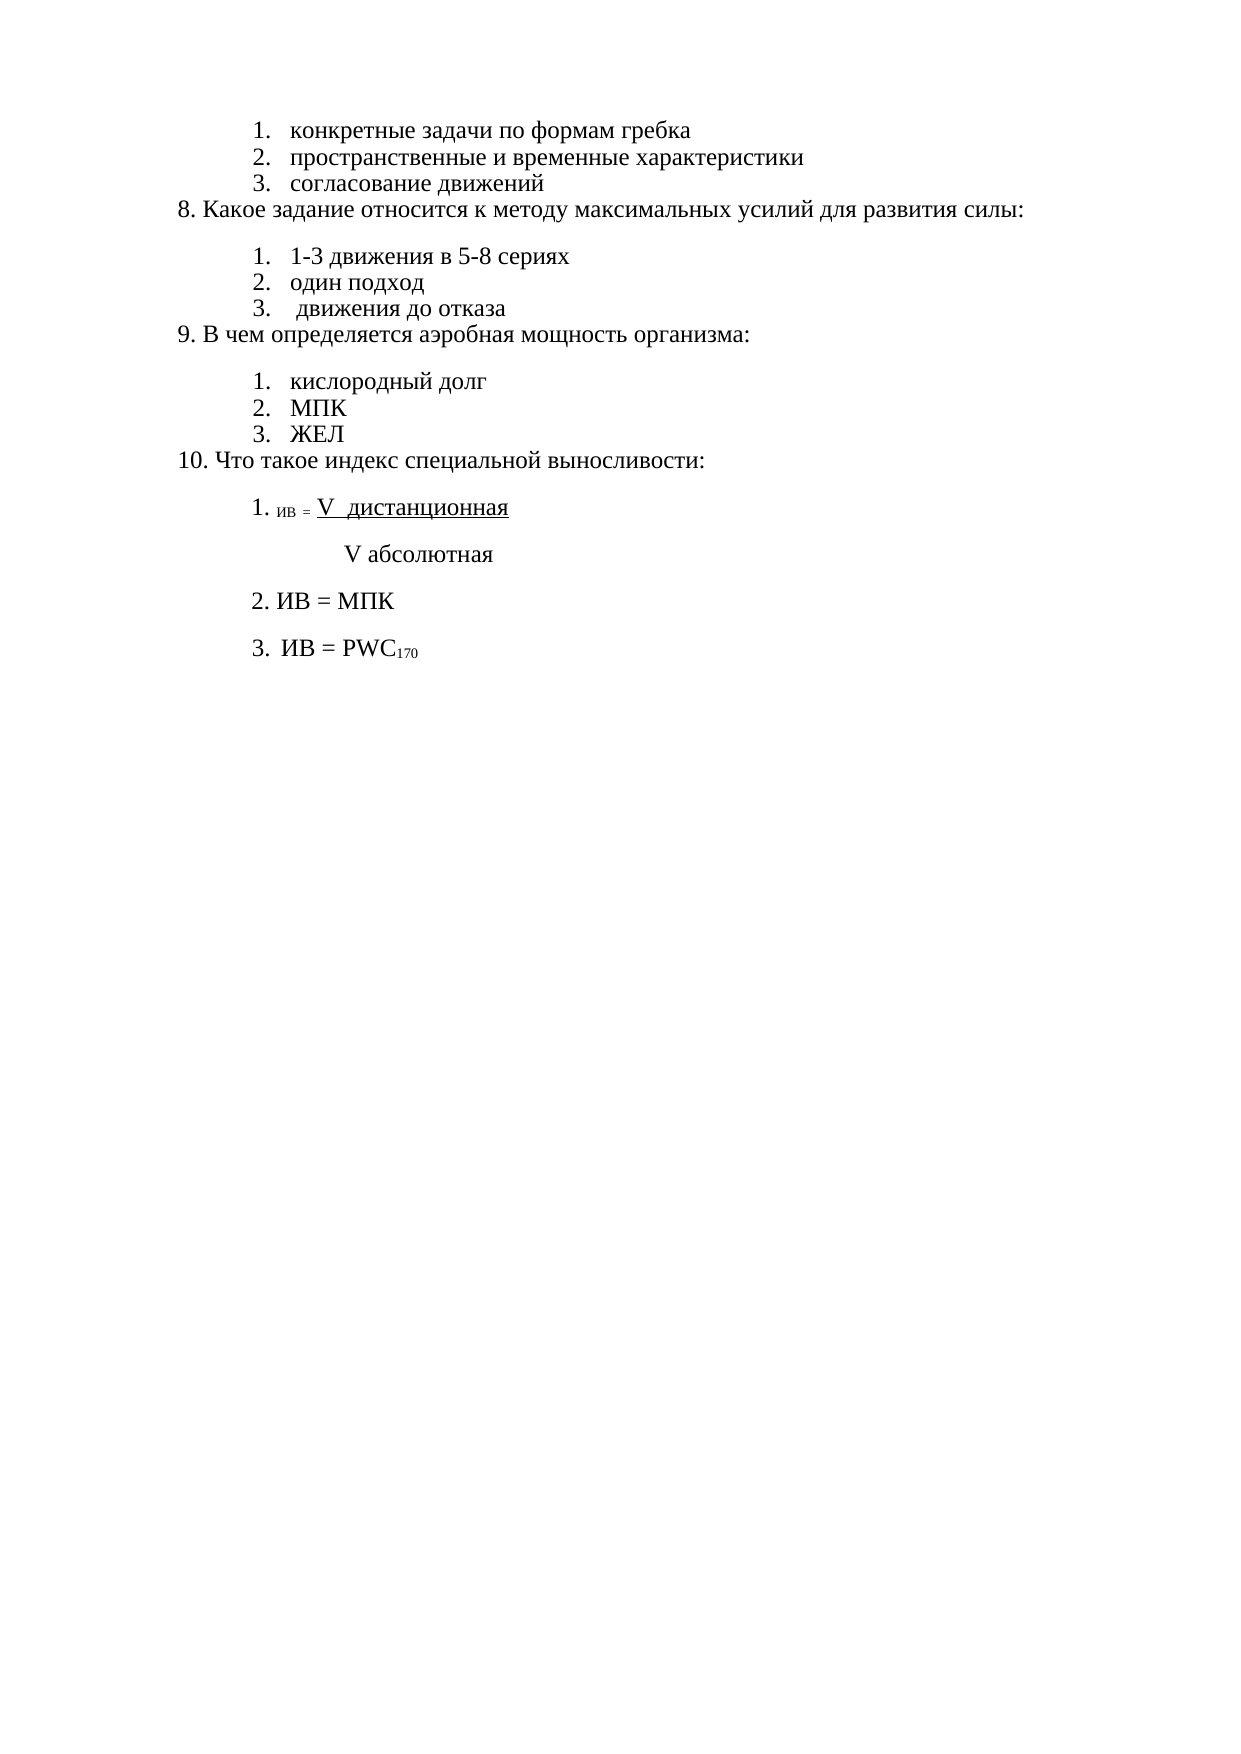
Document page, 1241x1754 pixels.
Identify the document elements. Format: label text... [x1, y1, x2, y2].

list 1-3 движения в 5-8 сериях [252, 243, 1152, 270]
list кислородный долг [252, 369, 1152, 395]
text V абсолютная [177, 541, 1152, 567]
list конкретные задачи по формам гребка [252, 118, 1152, 144]
text 8. Какое задание относится к методу максимальных усилий для развития силы: [177, 197, 1152, 223]
text 1. ИВ = V дистанционная [177, 494, 1152, 521]
list пространственные и временные характеристики [252, 144, 1152, 170]
list один подход [252, 270, 1152, 296]
list МПК [252, 395, 1152, 421]
list ИВ = PWC170 [252, 635, 1152, 661]
list ЖЕЛ [252, 421, 1152, 447]
text 2. ИВ = МПК [177, 588, 1152, 614]
text 10. Что такое индекс специальной выносливости: [177, 447, 1152, 473]
list согласование движений [252, 170, 1152, 197]
list движения до отказа [252, 296, 1152, 322]
text 9. В чем определяется аэробная мощность организма: [177, 322, 1152, 348]
